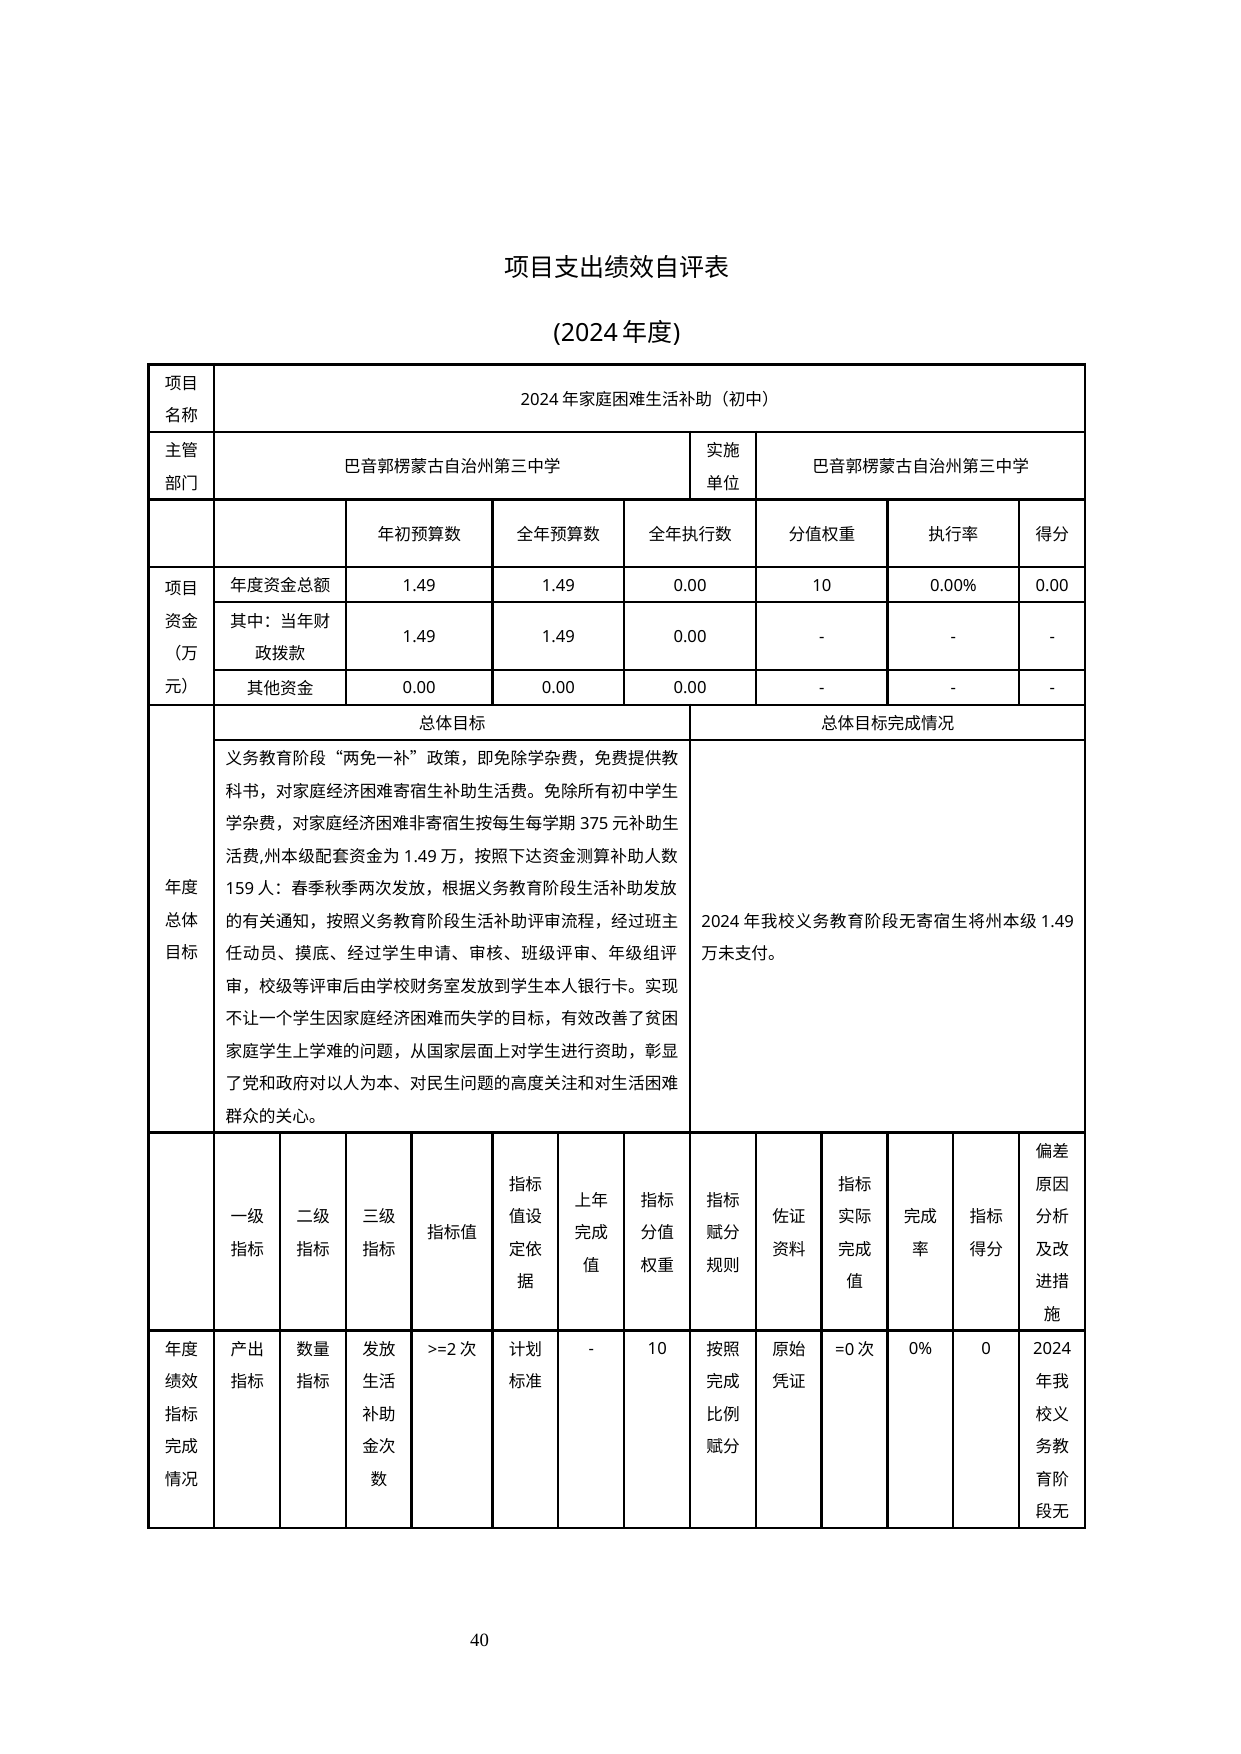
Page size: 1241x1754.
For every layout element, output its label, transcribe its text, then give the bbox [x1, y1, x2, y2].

table_cell 0.00 [494, 671, 623, 703]
table_cell =0次 [823, 1332, 886, 1526]
table_cell 1.49 [347, 603, 491, 668]
table_cell 原始凭证 [757, 1332, 820, 1526]
table_cell 年度资金总额 [215, 568, 345, 601]
table_cell 得分 [1020, 501, 1084, 566]
table_cell 0.00 [347, 671, 491, 703]
table_cell 分值权重 [757, 501, 886, 566]
table_cell 义务教育阶段“两免一补”政策，即免除学杂费，免费提供教科书，对家庭经济困难寄宿生补助生活费。免除所有初中学生学杂费，对家庭经济困难非寄宿生按每生每学期375元补助生活费,州本级配套资金为1.49万，按照下达资金测算补助人数159人：春季秋季两次发放，根据义务教育阶段生活补助发放的有关通知，按照义务教育阶段生活补助评审流程，经过班主任动员、摸底、经过学生申请、审核、班级评审、年级组评审，校级等评审后由学校财务室发放到学生本人银行卡。实现不让一个学生因家庭经济困难而失学的目标，有效改善了贫困家庭学生上学难的问题，从国家层面上对学生进行资助，彰显了党和政府对以人为本、对民生问题的高度关注和对生活困难群众的关心。 [215, 741, 689, 1131]
table_header 项目支出绩效自评表 [148, 233, 1085, 298]
table_cell 0% [889, 1332, 952, 1526]
table_cell 指标值设定依据 [494, 1134, 557, 1329]
table_cell 0.00 [1020, 568, 1084, 601]
table_cell 2024年我校义务教育阶段无寄宿生将州本级1.49万未支付。 [691, 741, 1084, 1131]
table_cell 其中：当年财政拨款 [215, 603, 345, 668]
table_cell 偏差原因分析及改进措施 [1020, 1134, 1084, 1329]
table_cell 佐证资料 [757, 1134, 820, 1329]
table_cell 年初预算数 [347, 501, 491, 566]
table_cell 指标分值权重 [625, 1134, 689, 1329]
table_cell 指标实际完成值 [823, 1134, 886, 1329]
table_cell 主管部门 [150, 433, 213, 498]
table_cell 0.00 [625, 671, 755, 703]
table_cell 上年完成值 [559, 1134, 623, 1329]
table_cell 实施单位 [691, 433, 755, 498]
table_cell 数量指标 [281, 1332, 345, 1526]
table_cell 10 [757, 568, 886, 601]
table_cell 0.00 [625, 603, 755, 668]
table_cell 全年执行数 [625, 501, 755, 566]
table_cell 巴音郭楞蒙古自治州第三中学 [215, 433, 689, 498]
table_cell 发放生活补助金次数 [347, 1332, 410, 1526]
table_cell - [1020, 671, 1084, 703]
table_cell 年度绩效指标完成情况 [150, 1332, 213, 1526]
table_cell - [889, 603, 1018, 668]
table_cell 1.49 [347, 568, 491, 601]
table_cell - [757, 671, 886, 703]
table_cell 计划标准 [494, 1332, 557, 1526]
table_cell 三级指标 [347, 1134, 410, 1329]
table_cell 巴音郭楞蒙古自治州第三中学 [757, 433, 1084, 498]
table_cell 指标值 [413, 1134, 491, 1329]
table_cell 2024年家庭困难生活补助（初中） [215, 366, 1084, 431]
table_cell 执行率 [889, 501, 1018, 566]
table_cell 0 [954, 1332, 1018, 1526]
table_cell 1.49 [494, 603, 623, 668]
table_cell - [889, 671, 1018, 703]
table_cell [150, 501, 213, 566]
table_cell 项目资金 （万元） [150, 568, 213, 703]
table_cell 一级指标 [215, 1134, 279, 1329]
table_cell 0.00% [889, 568, 1018, 601]
table_cell [150, 1134, 213, 1329]
table_cell 指标赋分规则 [691, 1134, 755, 1329]
table_cell 项目名称 [150, 366, 213, 431]
table_cell 二级指标 [281, 1134, 345, 1329]
table_cell 总体目标完成情况 [691, 706, 1084, 739]
table_cell 按照完成比例赋分 [691, 1332, 755, 1526]
table_cell - [559, 1332, 623, 1526]
table_cell - [757, 603, 886, 668]
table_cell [1020, 1332, 1084, 1526]
table_cell 0.00 [625, 568, 755, 601]
table_cell 完成率 [889, 1134, 952, 1329]
table_cell (2024年度) [148, 298, 1085, 363]
table_cell >=2次 [413, 1332, 491, 1526]
table_cell 指标得分 [954, 1134, 1018, 1329]
table_cell [215, 501, 345, 566]
table_cell 全年预算数 [494, 501, 623, 566]
table_cell - [1020, 603, 1084, 668]
table_cell 其他资金 [215, 671, 345, 703]
table_cell 1.49 [494, 568, 623, 601]
table_cell 总体目标 [215, 706, 689, 739]
table_cell 产出指标 [215, 1332, 279, 1526]
table_cell 10 [625, 1332, 689, 1526]
table_cell 年度总体目标 [150, 706, 213, 1131]
